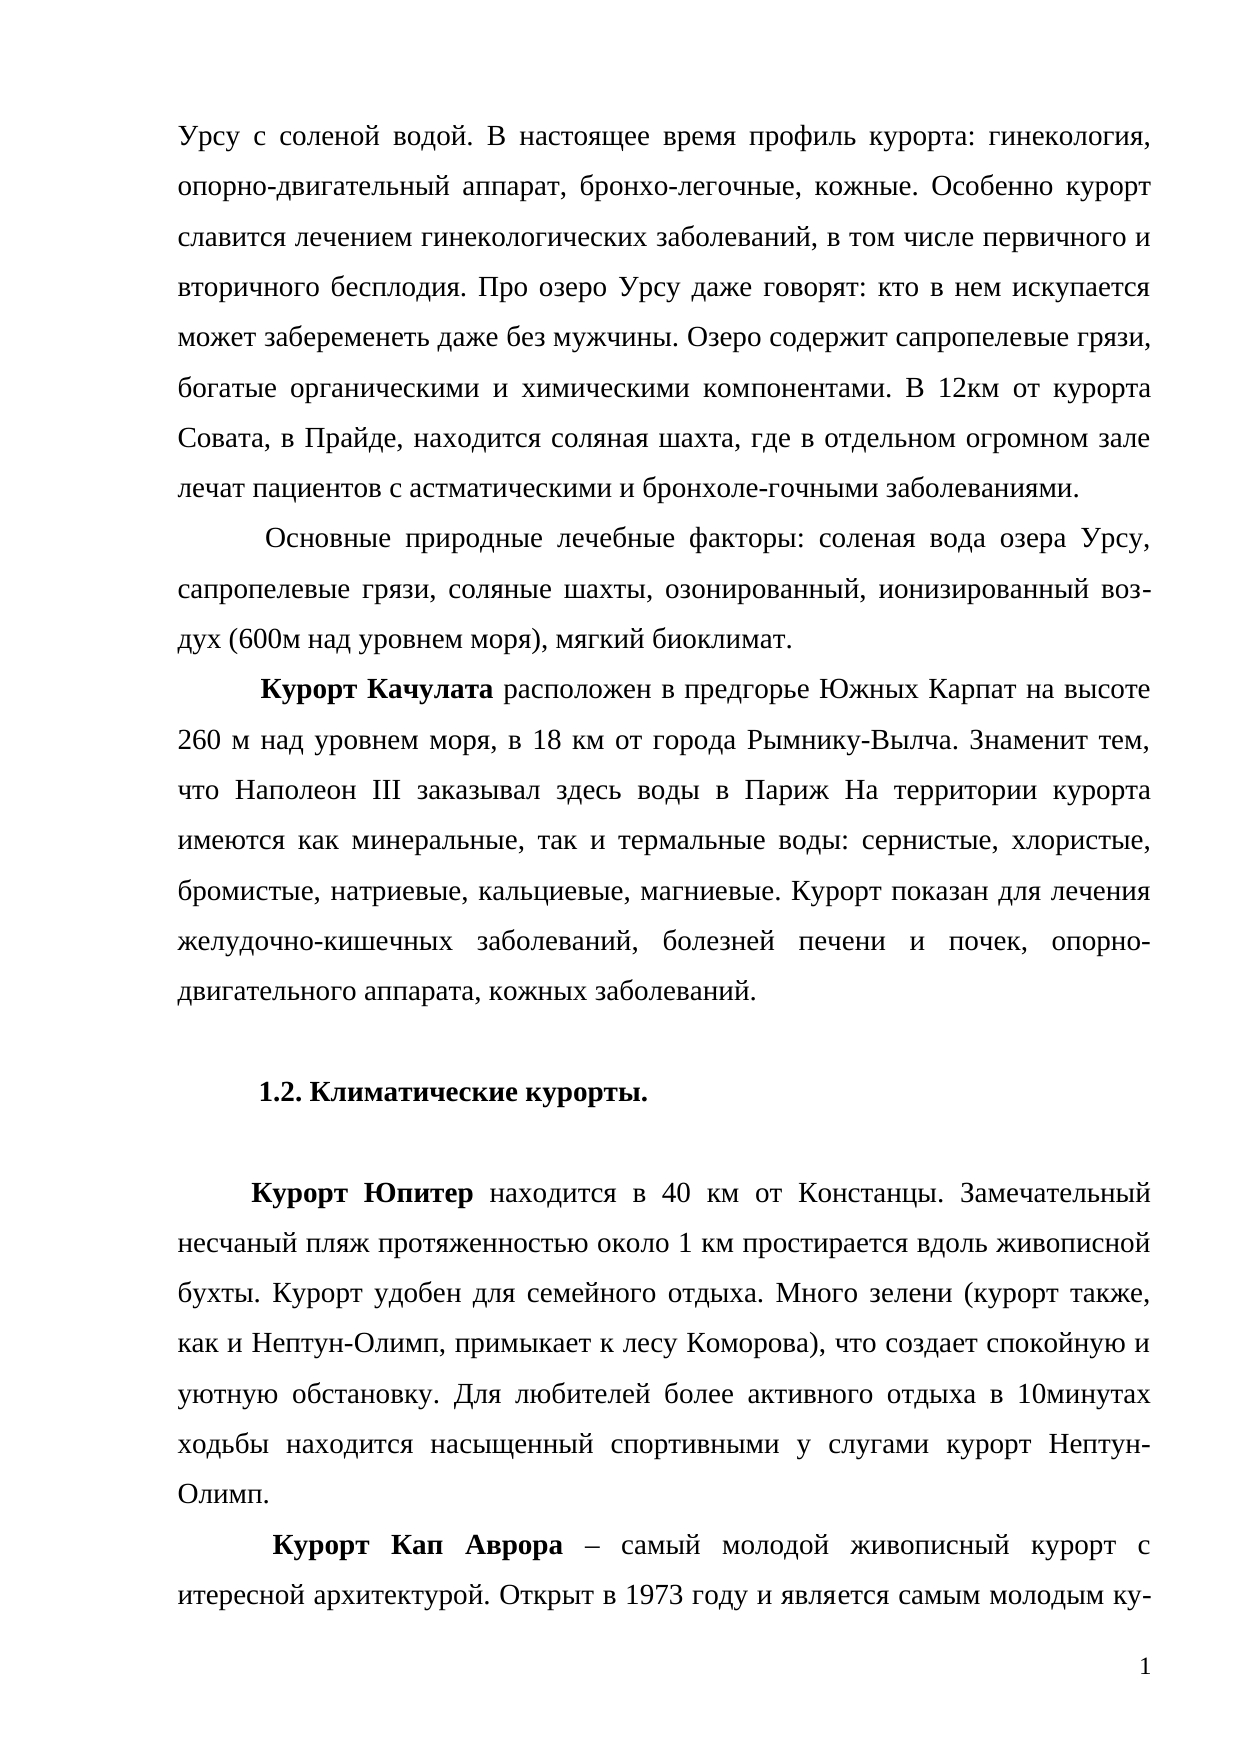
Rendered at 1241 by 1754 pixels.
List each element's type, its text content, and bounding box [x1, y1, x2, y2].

text Курорт Юпитер находится в 40 км от Констанцы. Замечательный несчаный пляж протяженностью около 1 км простирается вдоль живописной бухты. Курорт удобен для семейного отдыха. Много зелени (курорт также, как и Нептун-Олимп, примыкает к лесу Коморова), что создает спокойную и уютную обстановку. Для любителей более активного отдыха в 10минутах ходьбы находится насыщенный спортивными у слугами курорт Нептун-Олимп. [177, 1175, 1152, 1510]
text 1.2. Климатические курорты. [177, 1074, 1152, 1108]
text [177, 1527, 1152, 1611]
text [177, 118, 1152, 504]
text Основные природные лечебные факторы: соленая вода озера Урсу, сапропелевые грязи, соляные шахты, озонированный, ионизированный воздух (600м над уровнем моря), мягкий биоклимат. [177, 521, 1152, 655]
text Курорт Качулата расположен в предгорье Южных Карпат на высоте 260 м над уровнем моря, в 18 км от города Рымнику-Вылча. Знаменит тем, что Наполеон III заказывал здесь воды в Париж На территории курорта имеются как минеральные, так и термальные воды: сернистые, хлористые, бромистые, натриевые, кальциевые, магниевые. Курорт показан для лечения желудочно-кишечных заболеваний, болезней печени и почек, опорно-двигательного аппарата, кожных заболеваний. [177, 672, 1152, 1007]
